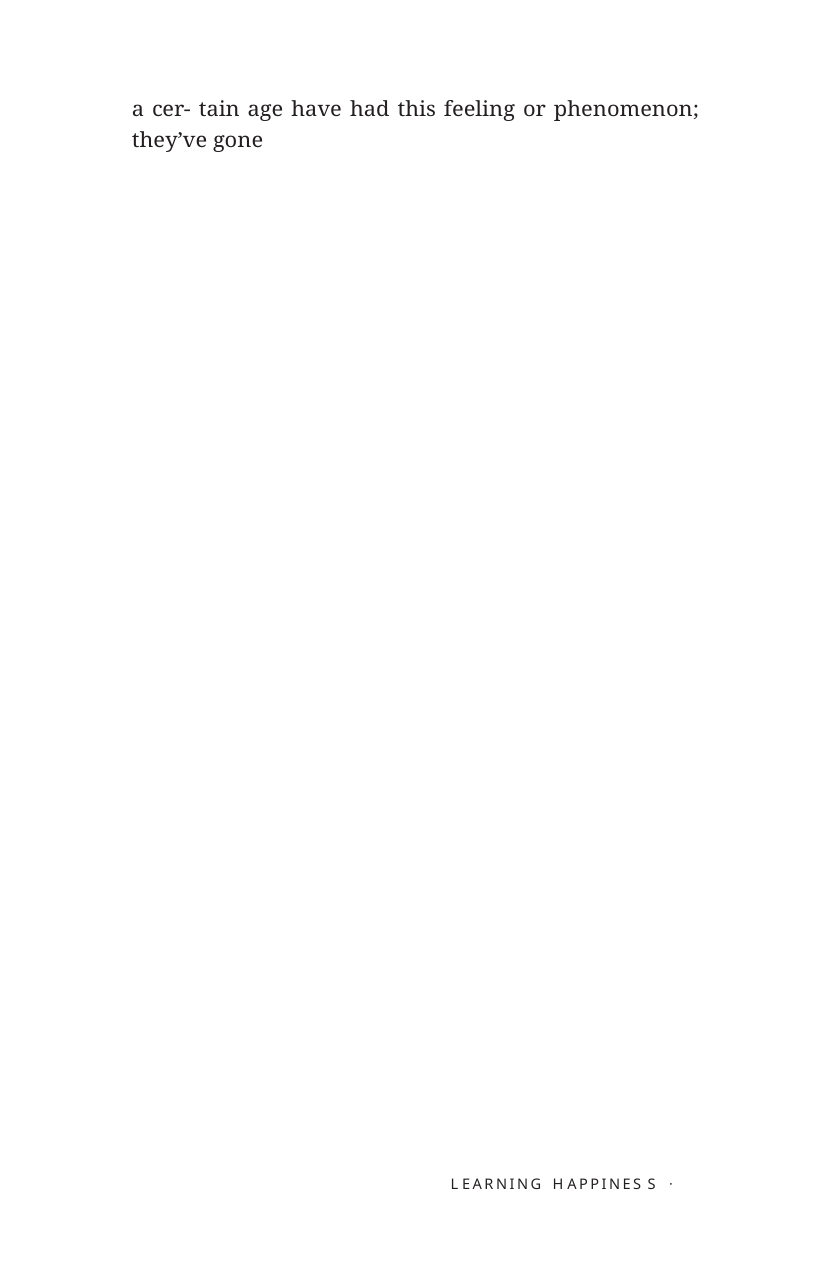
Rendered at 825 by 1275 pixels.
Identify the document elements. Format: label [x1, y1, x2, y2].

text [130, 94, 699, 153]
